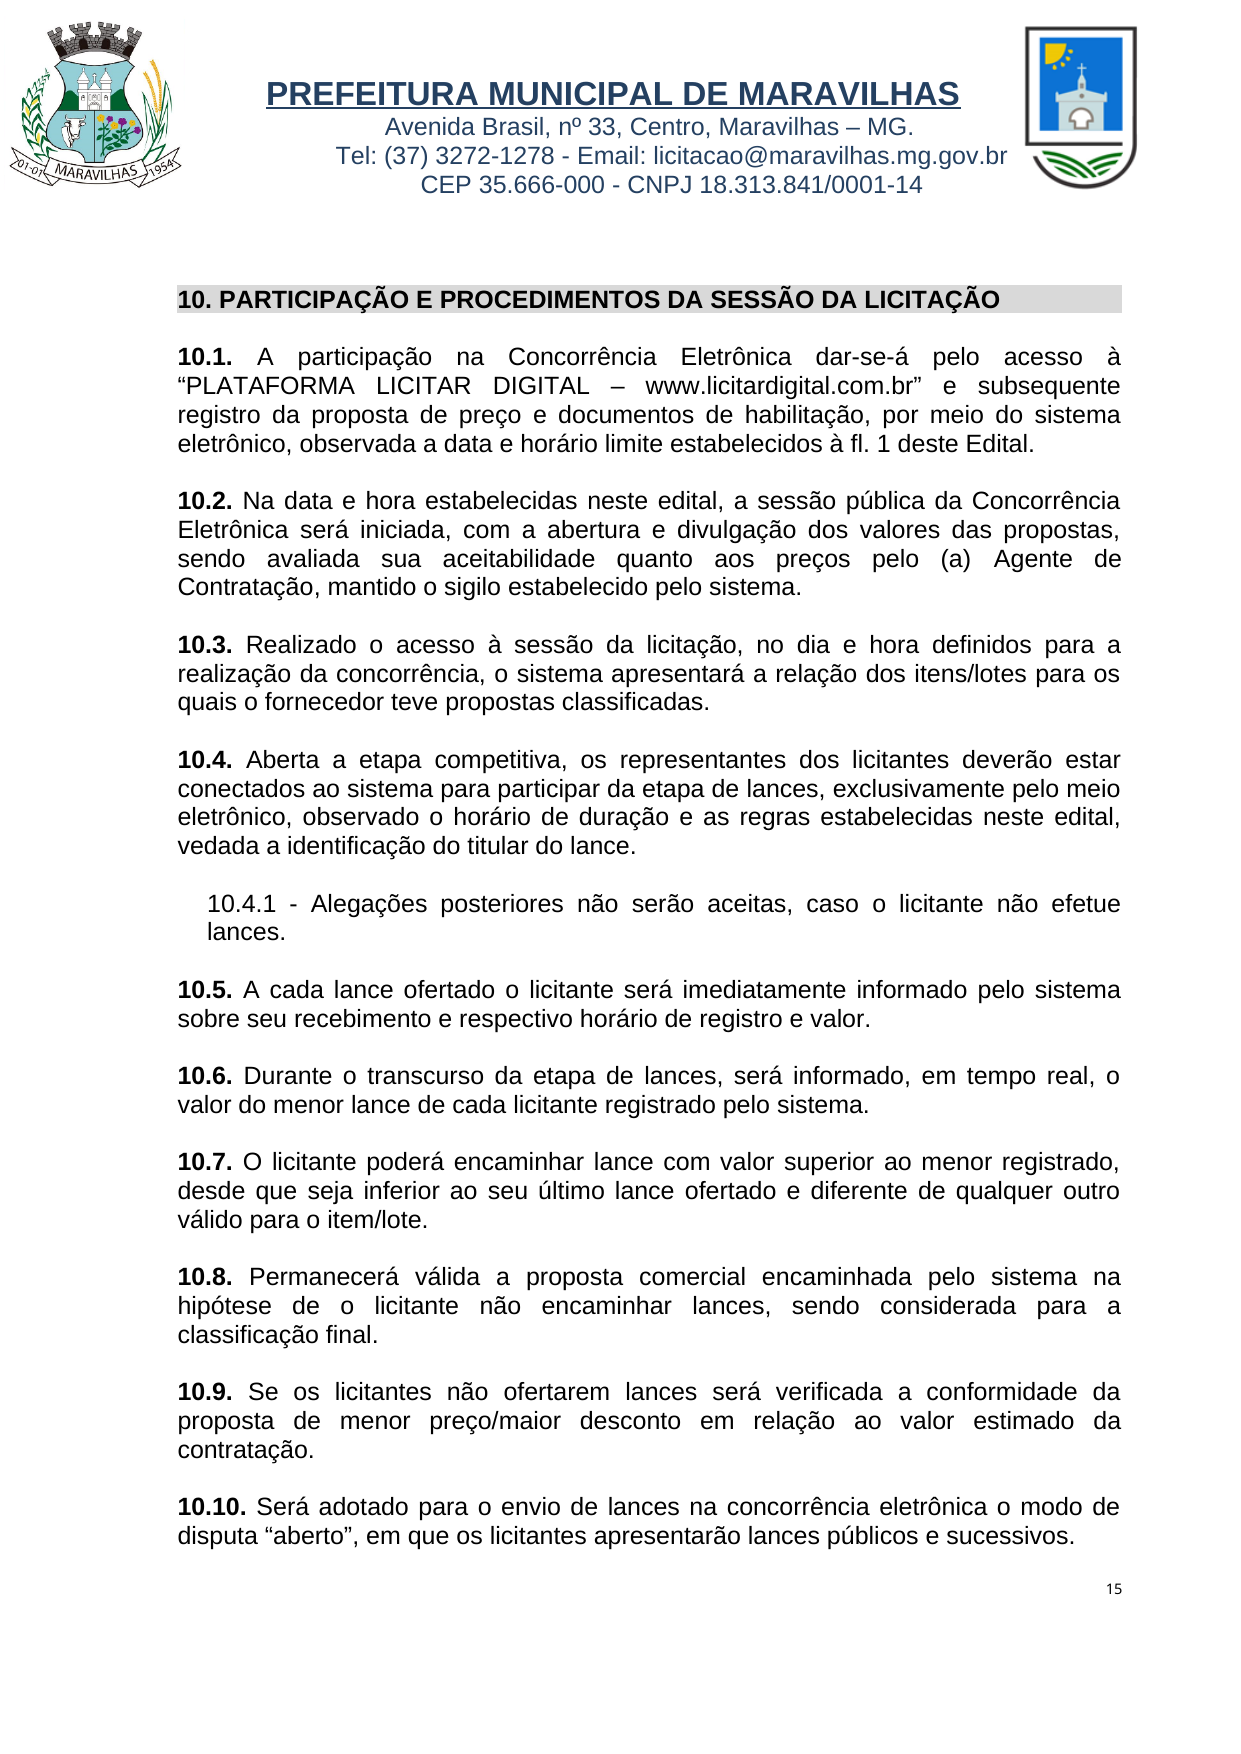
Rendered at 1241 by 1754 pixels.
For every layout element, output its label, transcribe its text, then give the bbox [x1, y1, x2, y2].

text 10.8. Permanecerá válida a proposta comercial encaminhada pelo sistema na hipótese de o licitante não encaminhar lances, sendo considerada para a classificação final. [177, 1262, 1122, 1348]
picture [1012, 17, 1151, 199]
text 10.7. O licitante poderá encaminhar lance com valor superior ao menor registrado, desde que seja inferior ao seu último lance ofertado e diferente de qualquer outro válido para o item/lote. [177, 1147, 1122, 1233]
text 10.4.1 - Alegações posteriores não serão aceitas, caso o licitante não efetue lances. [207, 888, 1122, 946]
text 10.1. A participação na Concorrência Eletrônica dar-se-á pelo acesso à “PLATAFORMA LICITAR DIGITAL – www.licitardigital.com.br” e subsequente registro da proposta de preço e documentos de habilitação, por meio do sistema eletrônico, observada a data e horário limite estabelecidos à fl. 1 deste Edital. [177, 342, 1122, 457]
text 10.5. A cada lance ofertado o licitante será imediatamente informado pelo sistema sobre seu recebimento e respectivo horário de registro e valor. [177, 975, 1122, 1032]
picture [3, 16, 186, 190]
text 10.6. Durante o transcurso da etapa de lances, será informado, em tempo real, o valor do menor lance de cada licitante registrado pelo sistema. [177, 1061, 1122, 1118]
text 10.2. Na data e hora estabelecidas neste edital, a sessão pública da Concorrência Eletrônica será iniciada, com a abertura e divulgação dos valores das propostas, sendo avaliada sua aceitabilidade quanto aos preços pelo (a) Agente de Contratação, mantido o sigilo estabelecido pelo sistema. [177, 486, 1122, 601]
text 10. PARTICIPAÇÃO E PROCEDIMENTOS DA SESSÃO DA LICITAÇÃO [177, 285, 1122, 313]
text 10.3. Realizado o acesso à sessão da licitação, no dia e hora definidos para a realização da concorrência, o sistema apresentará a relação dos itens/lotes para os quais o fornecedor teve propostas classificadas. [177, 630, 1122, 716]
text 10.10. Será adotado para o envio de lances na concorrência eletrônica o modo de disputa “aberto”, em que os licitantes apresentarão lances públicos e sucessivos. [177, 1492, 1122, 1550]
text 10.4. Aberta a etapa competitiva, os representantes dos licitantes deverão estar conectados ao sistema para participar da etapa de lances, exclusivamente pelo meio eletrônico, observado o horário de duração e as regras estabelecidas neste edital, vedada a identificação do titular do lance. [177, 745, 1122, 860]
text 10.9. Se os licitantes não ofertarem lances será verificada a conformidade da proposta de menor preço/maior desconto em relação ao valor estimado da contratação. [177, 1377, 1122, 1463]
